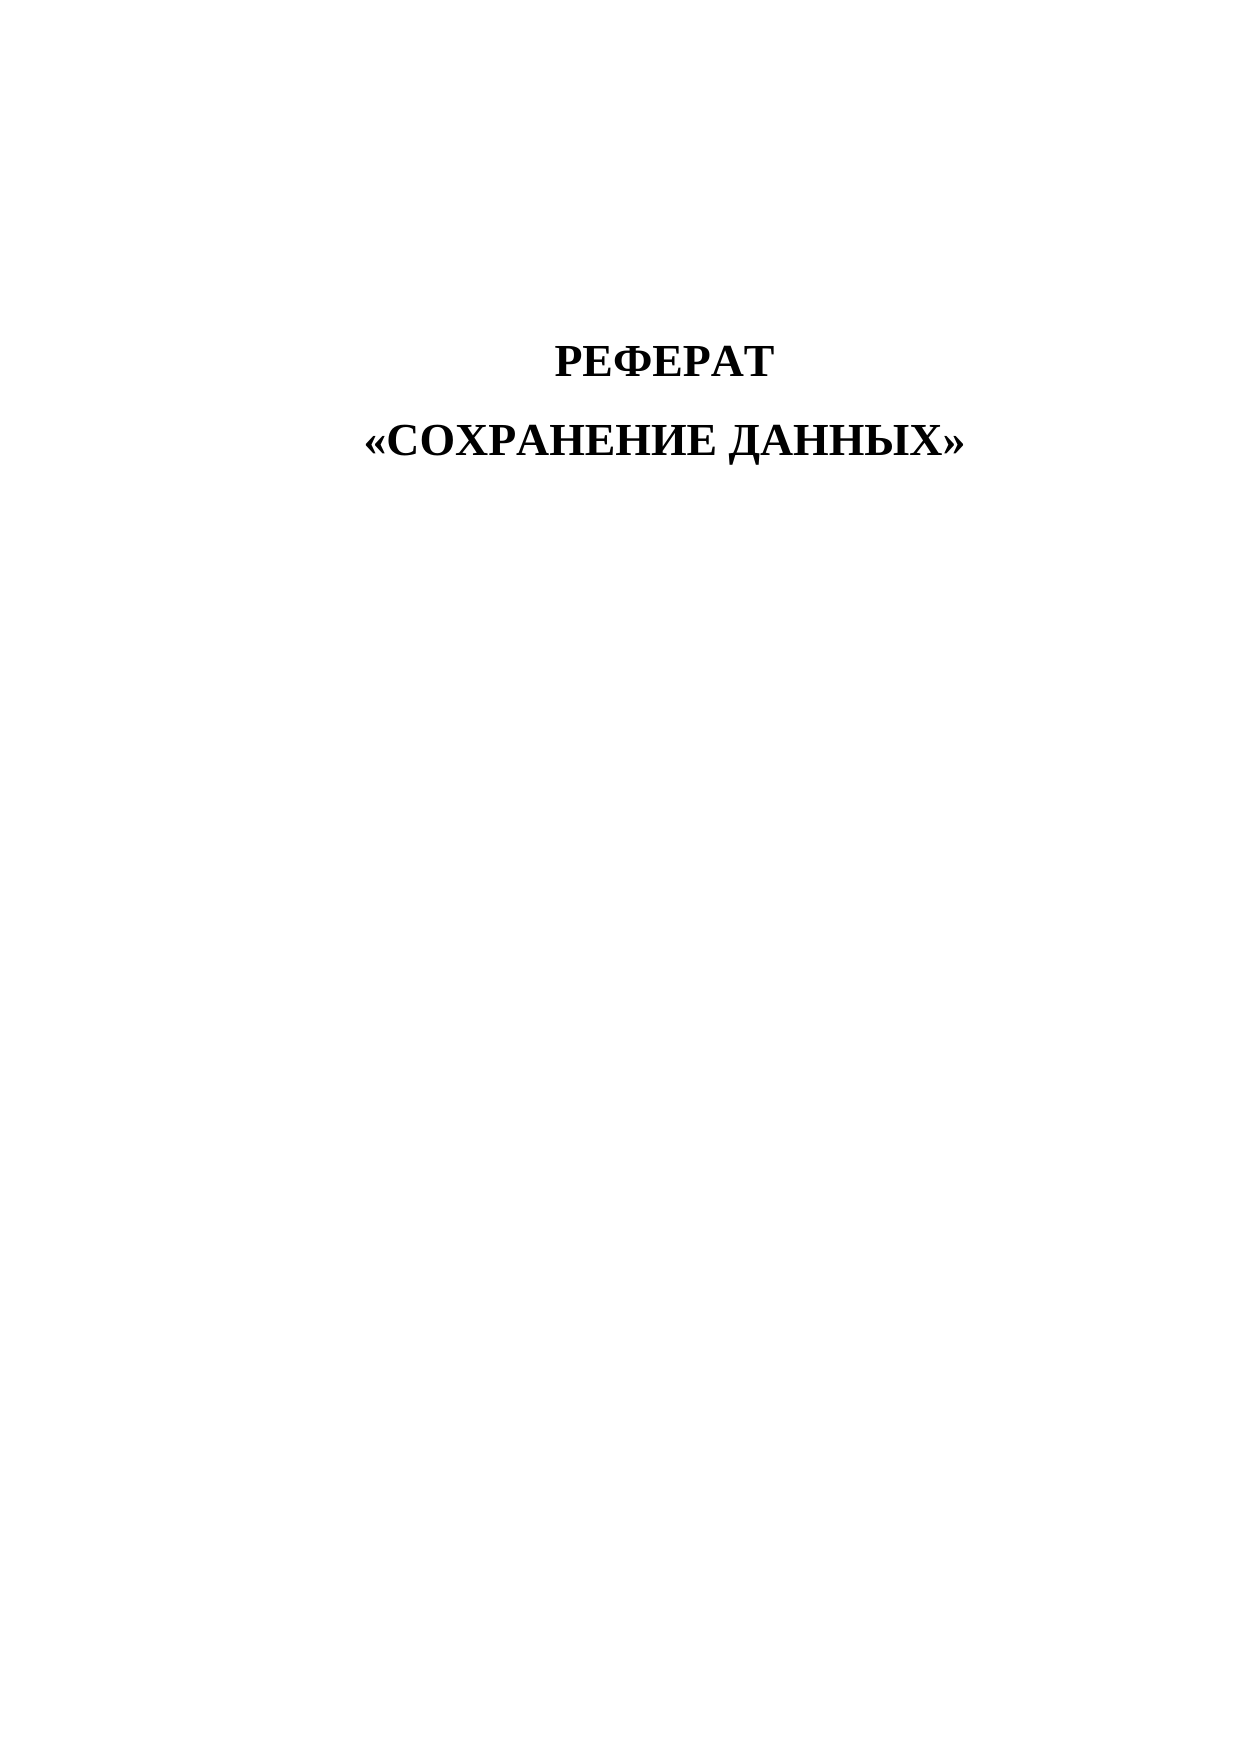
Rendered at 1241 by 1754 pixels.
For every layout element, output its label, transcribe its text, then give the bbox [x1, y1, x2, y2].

text «СОХРАНЕНИЕ ДАННЫХ»Администрирование дисков в WINDOWS 2000 [177, 413, 1152, 466]
text РЕФЕРАТ [177, 334, 1152, 386]
